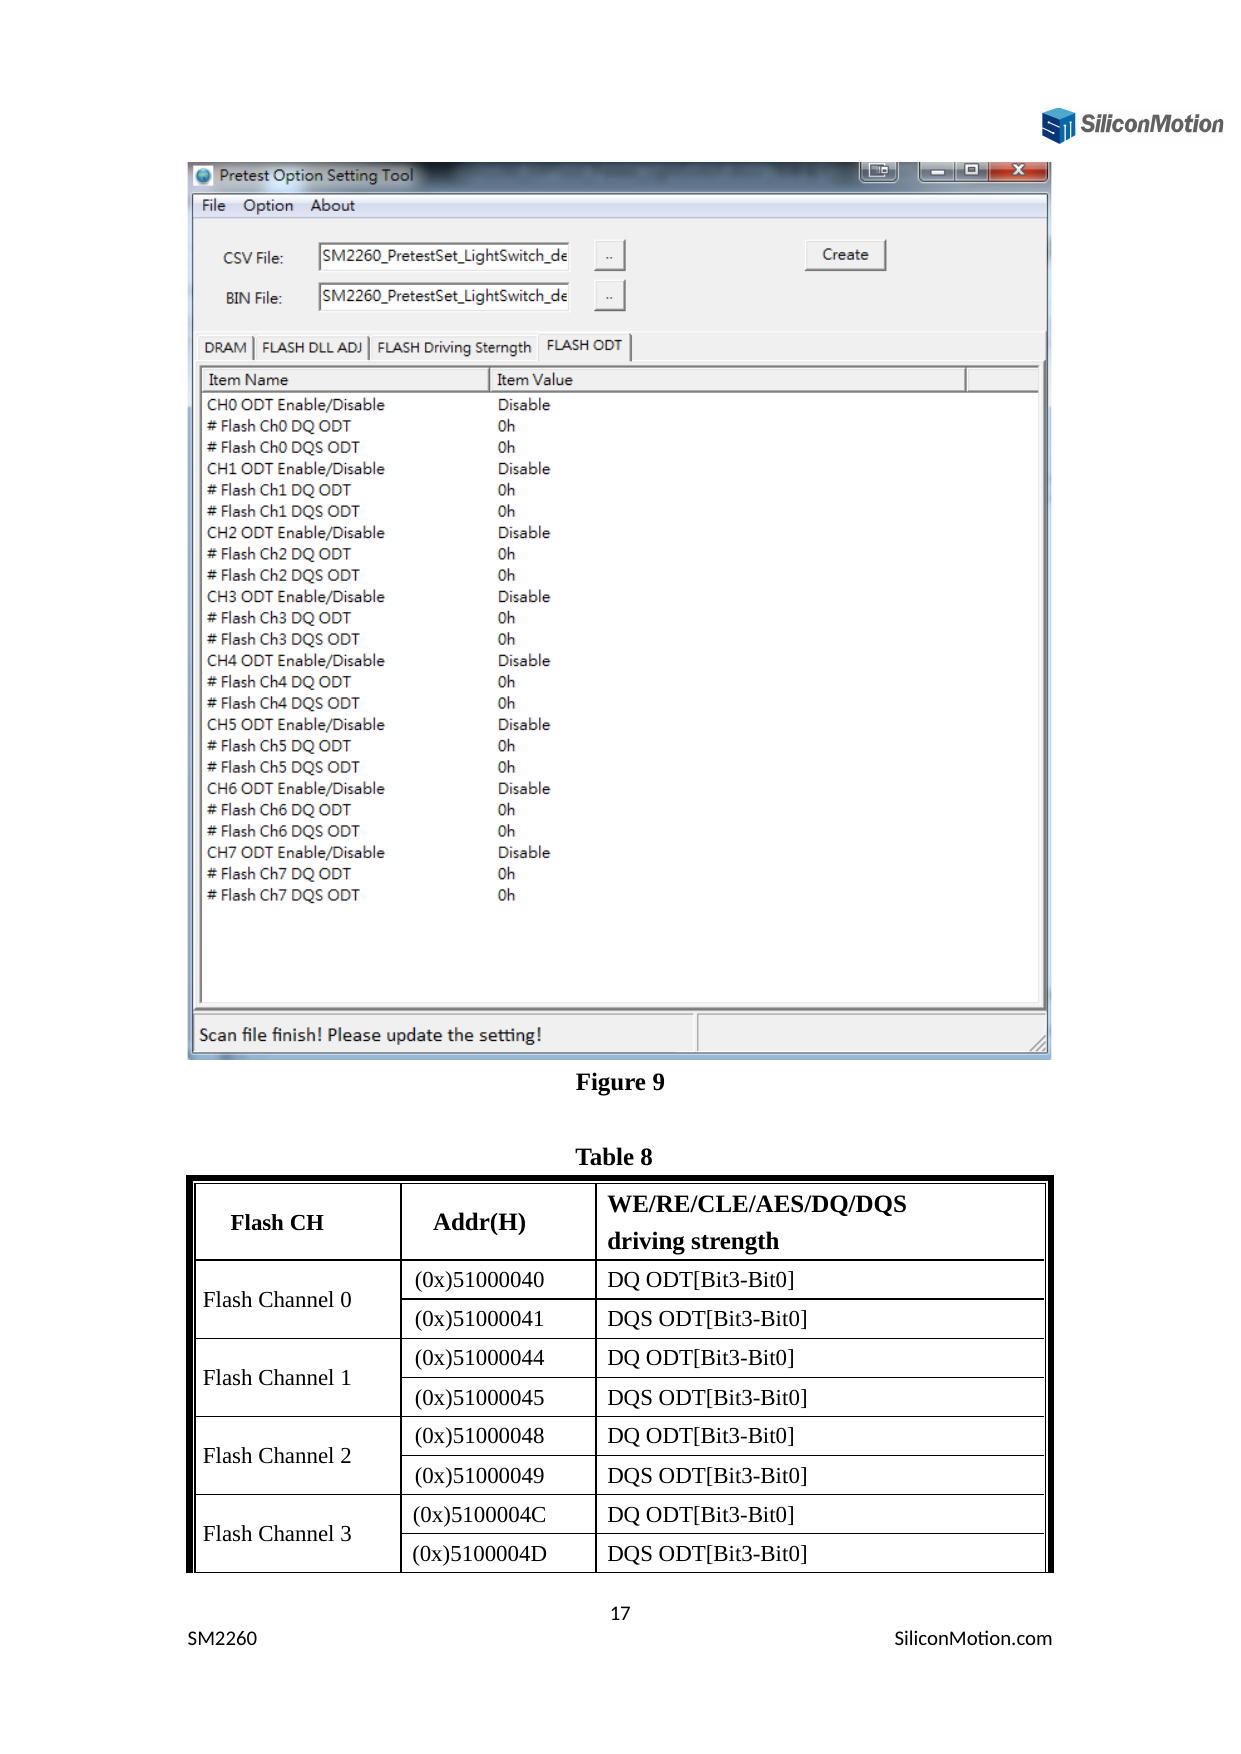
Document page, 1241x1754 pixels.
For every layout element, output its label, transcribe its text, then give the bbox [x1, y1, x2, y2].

table_cell Flash Channel 0 [196, 1261, 400, 1337]
table_cell (0x)51000044 [402, 1339, 595, 1376]
table_cell Flash Channel 1 [196, 1339, 400, 1416]
table_cell Flash Channel 2 [196, 1417, 400, 1494]
table_cell DQ ODT[Bit3-Bit0] [597, 1494, 1045, 1533]
table_cell (0x)5100004C [402, 1495, 595, 1533]
table_cell (0x)51000041 [402, 1300, 595, 1337]
table_cell Flash Channel 3 [196, 1495, 400, 1572]
table_cell (0x)51000048 [402, 1417, 595, 1454]
table_cell (0x)51000049 [402, 1456, 595, 1494]
table_cell DQS ODT[Bit3-Bit0] [597, 1533, 1045, 1572]
table_cell DQS ODT[Bit3-Bit0] [597, 1376, 1045, 1416]
table_header Addr(H) [402, 1184, 595, 1259]
table_cell DQS ODT[Bit3-Bit0] [597, 1455, 1045, 1494]
table_cell (0x)51000040 [402, 1261, 595, 1298]
table_cell (0x)51000045 [402, 1378, 595, 1416]
table_cell DQ ODT[Bit3-Bit0] [597, 1338, 1045, 1376]
table_cell DQ ODT[Bit3-Bit0] [597, 1416, 1045, 1454]
table_header Flash CH [196, 1184, 400, 1259]
picture [1042, 108, 1224, 144]
table_cell (0x)5100004D [402, 1534, 595, 1572]
text Table 8 [187, 1137, 1040, 1175]
picture [187, 162, 1052, 1060]
table_cell DQS ODT[Bit3-Bit0] [597, 1298, 1045, 1337]
table_cell DQ ODT[Bit3-Bit0] [597, 1259, 1045, 1298]
text Figure 9 [187, 1062, 1053, 1100]
table_header WE/RE/CLE/AES/DQ/DQS driving strength [597, 1184, 1045, 1259]
